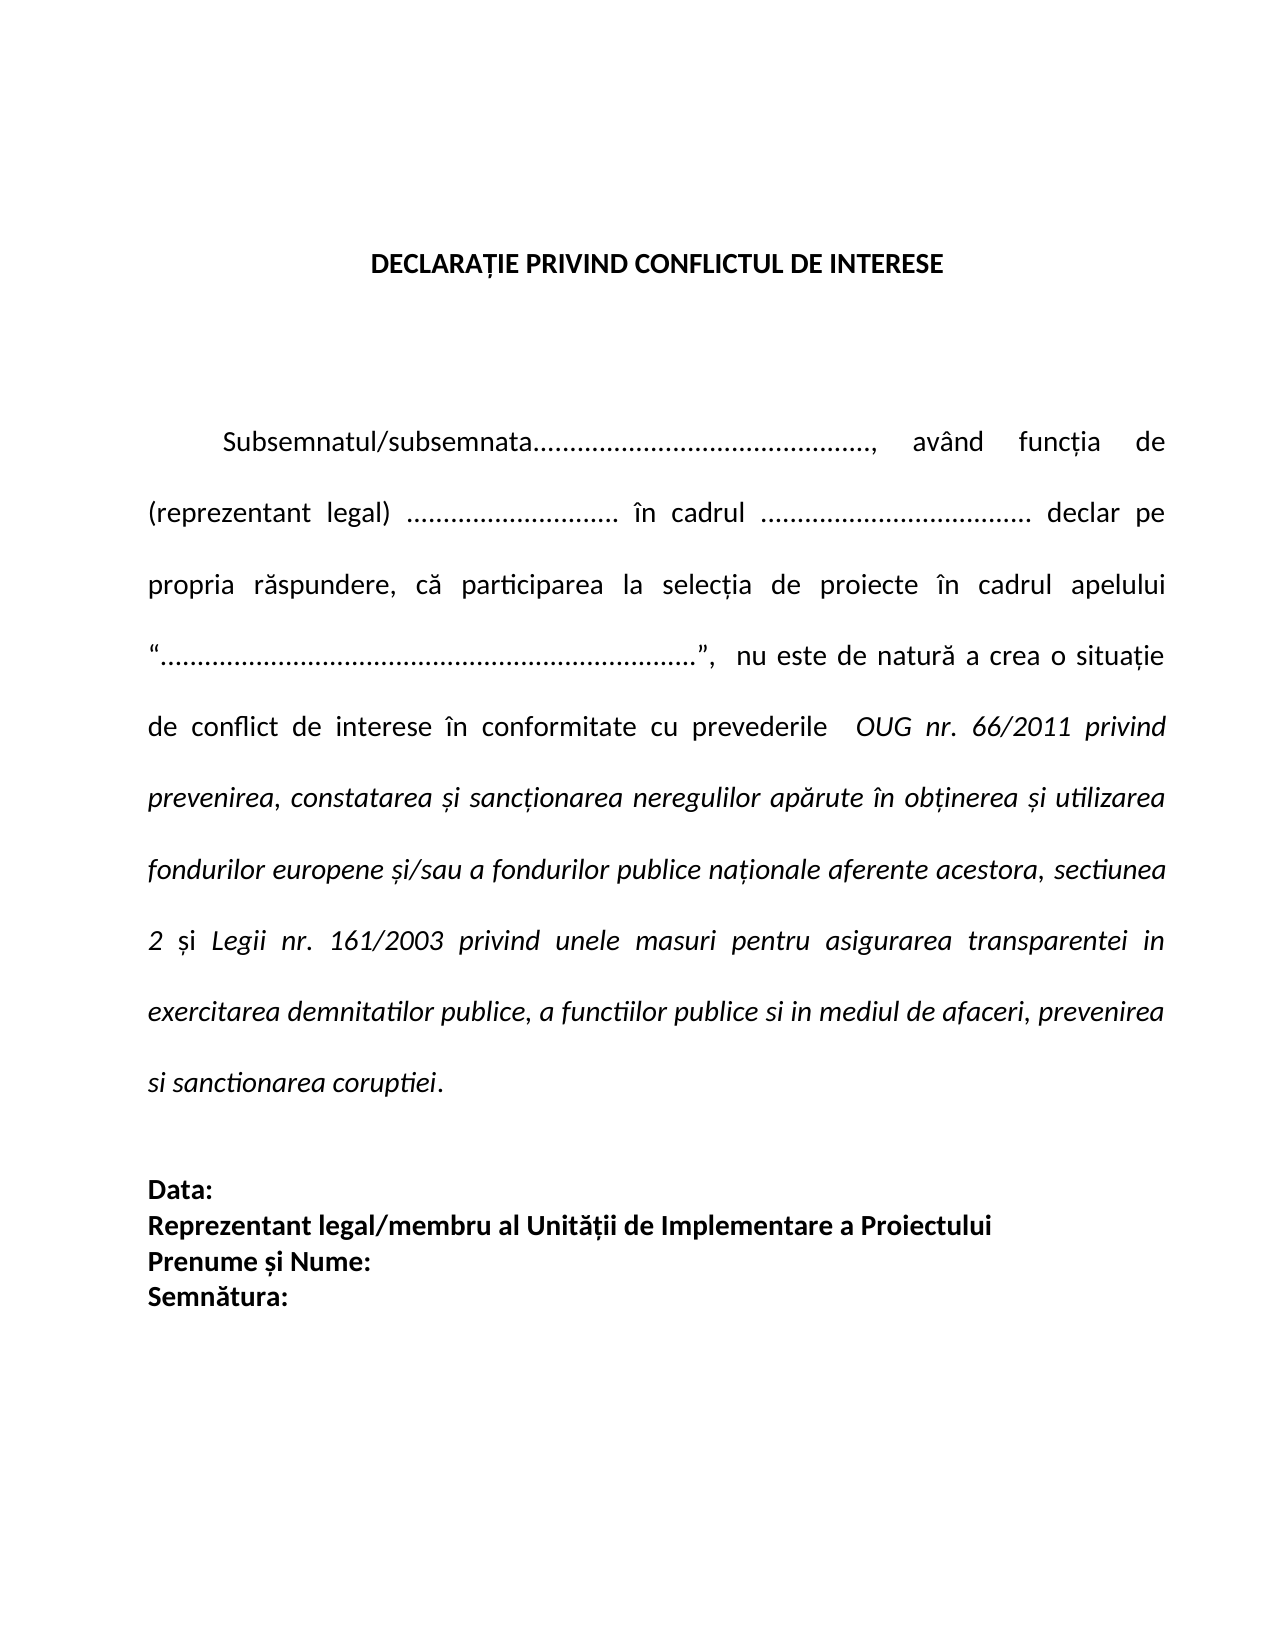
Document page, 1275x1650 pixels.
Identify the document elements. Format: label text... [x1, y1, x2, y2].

text Reprezentant legal/membru al Unității de Implementare a Proiectului [148, 1207, 1167, 1243]
text Prenume şi Nume: [148, 1243, 1167, 1278]
text Subsemnatul/subsemnata.............................................., având funcția de (reprezentant legal) ............................. în cadrul ..................................... declar pe propria răspundere, că participarea la selecția de proiecte în cadrul apelului “.........................................................................”, nu este de natură a crea o situație de conflict de interese în conformitate cu prevederile OUG nr. 66/2011 privind prevenirea, constatarea şi sancţionarea neregulilor apărute în obţinerea şi utilizarea fondurilor europene şi/sau a fondurilor publice naţionale aferente acestora, sectiunea 2 și Legii nr. 161/2003 privind unele masuri pentru asigurarea transparentei in exercitarea demnitatilor publice, a functiilor publice si in mediul de afaceri, prevenirea si sanctionarea coruptiei. [148, 423, 1167, 1100]
text Semnătura: [148, 1278, 1167, 1314]
text DECLARAȚIE PRIVIND CONFLICTUL DE INTERESE [148, 245, 1167, 281]
text Data: [148, 1171, 1167, 1207]
